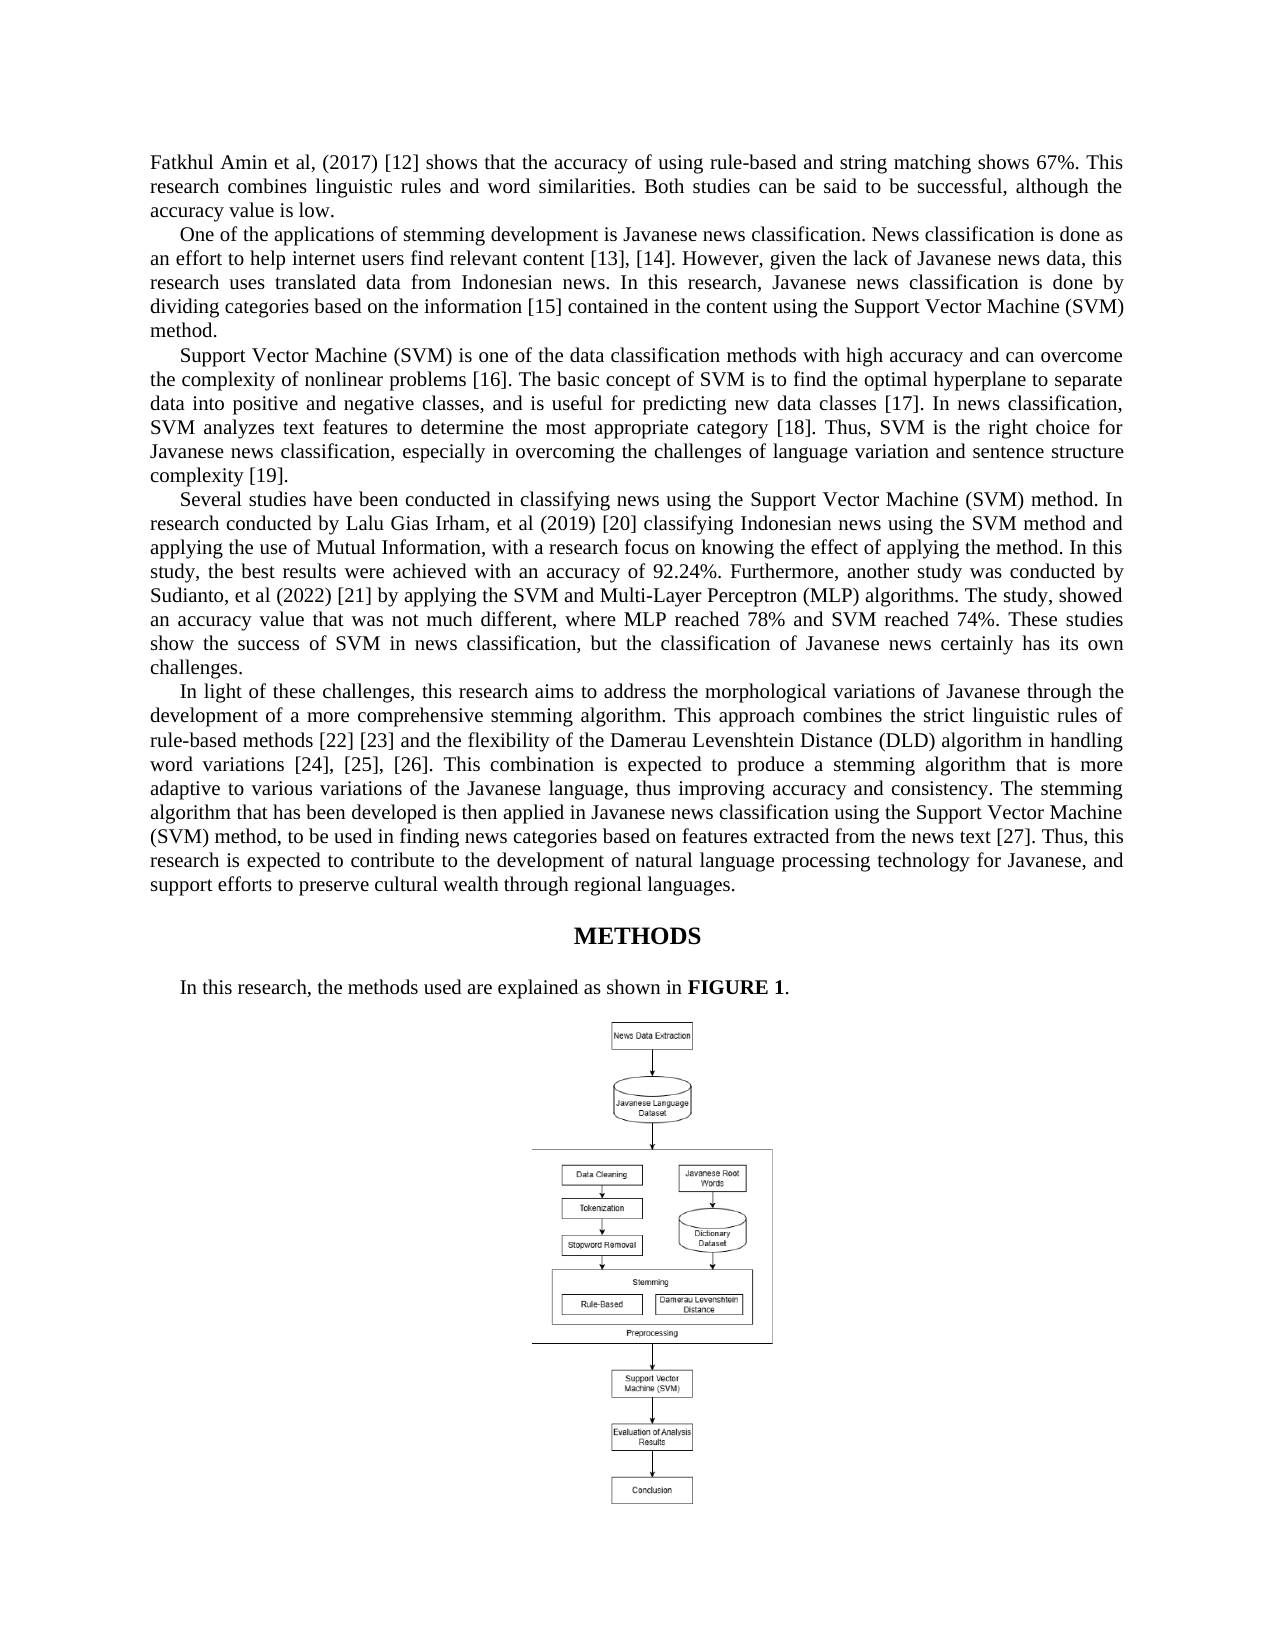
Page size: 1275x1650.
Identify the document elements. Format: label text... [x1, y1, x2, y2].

text Several studies have been conducted in classifying news using the Support Vector Machine (SVM) method. In research conducted by Lalu Gias Irham, et al (2019) [20] classifying Indonesian news using the SVM method and applying the use of Mutual Information, with a research focus on knowing the effect of applying the method. In this study, the best results were achieved with an accuracy of 92.24%. Furthermore, another study was conducted by Sudianto, et al (2022) [21] by applying the SVM and Multi-Layer Perceptron (MLP) algorithms. The study, showed an accuracy value that was not much different, where MLP reached 78% and SVM reached 74%. These studies show the success of SVM in news classification, but the classification of Javanese news certainly has its own challenges. [150, 487, 1125, 679]
text In light of these challenges, this research aims to address the morphological variations of Javanese through the development of a more comprehensive stemming algorithm. This approach combines the strict linguistic rules of rule-based methods [22] [23] and the flexibility of the Damerau Levenshtein Distance (DLD) algorithm in handling word variations [24], [25], [26]. This combination is expected to produce a stemming algorithm that is more adaptive to various variations of the Javanese language, thus improving accuracy and consistency. The stemming algorithm that has been developed is then applied in Javanese news classification using the Support Vector Machine (SVM) method, to be used in finding news categories based on features extracted from the news text [27]. Thus, this research is expected to contribute to the development of natural language processing technology for Javanese, and support efforts to preserve cultural wealth through regional languages. [150, 679, 1125, 896]
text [150, 150, 1125, 222]
text In this research, the methods used are explained as shown in FIGURE 1. [150, 975, 1125, 999]
subtitle METHODS [150, 921, 1125, 950]
picture [532, 1022, 773, 1504]
text One of the applications of stemming development is Javanese news classification. News classification is done as an effort to help internet users find relevant content [13], [14]. However, given the lack of Javanese news data, this research uses translated data from Indonesian news. In this research, Javanese news classification is done by dividing categories based on the information [15] contained in the content using the Support Vector Machine (SVM) method. [150, 222, 1125, 342]
text Support Vector Machine (SVM) is one of the data classification methods with high accuracy and can overcome the complexity of nonlinear problems [16]. The basic concept of SVM is to find the optimal hyperplane to separate data into positive and negative classes, and is useful for predicting new data classes [17]. In news classification, SVM analyzes text features to determine the most appropriate category [18]. Thus, SVM is the right choice for Javanese news classification, especially in overcoming the challenges of language variation and sentence structure complexity [19]. [150, 342, 1125, 487]
